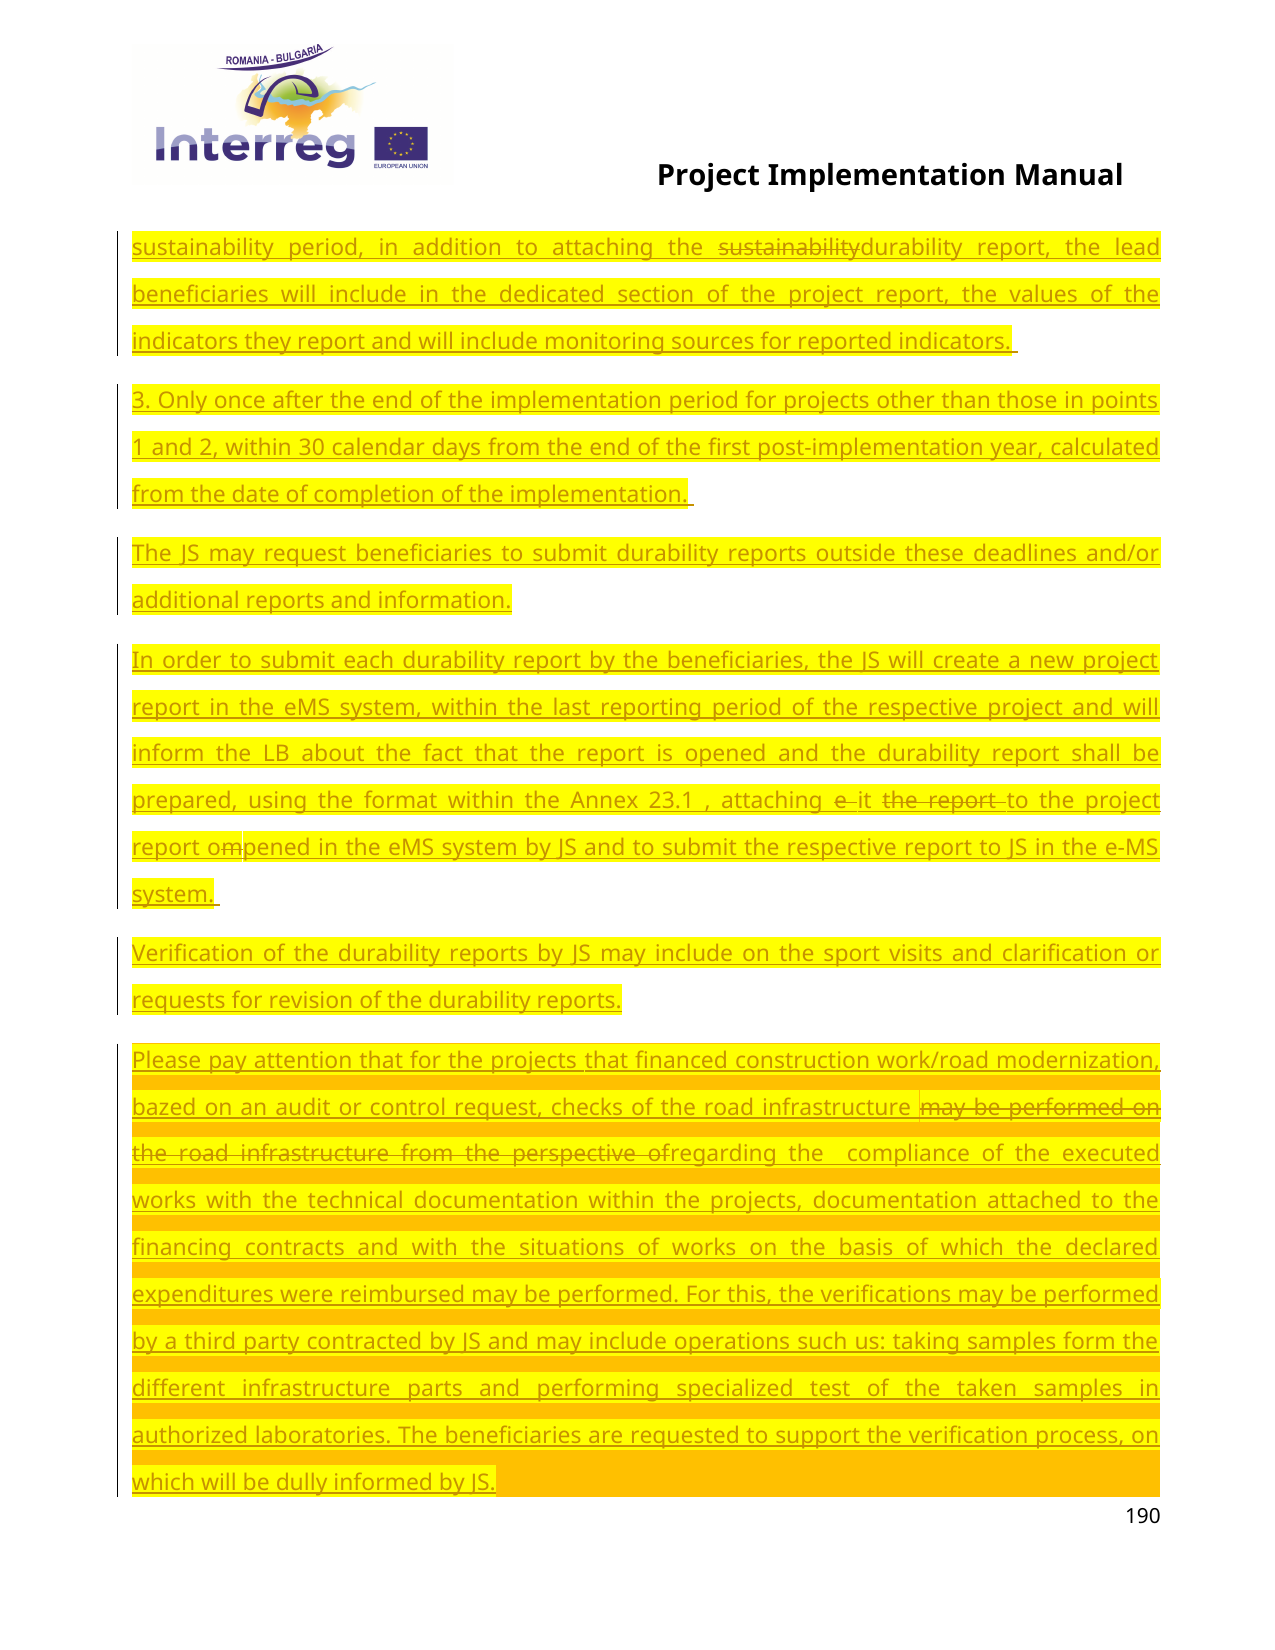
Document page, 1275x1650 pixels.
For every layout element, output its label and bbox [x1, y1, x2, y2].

picture [131, 44, 454, 185]
